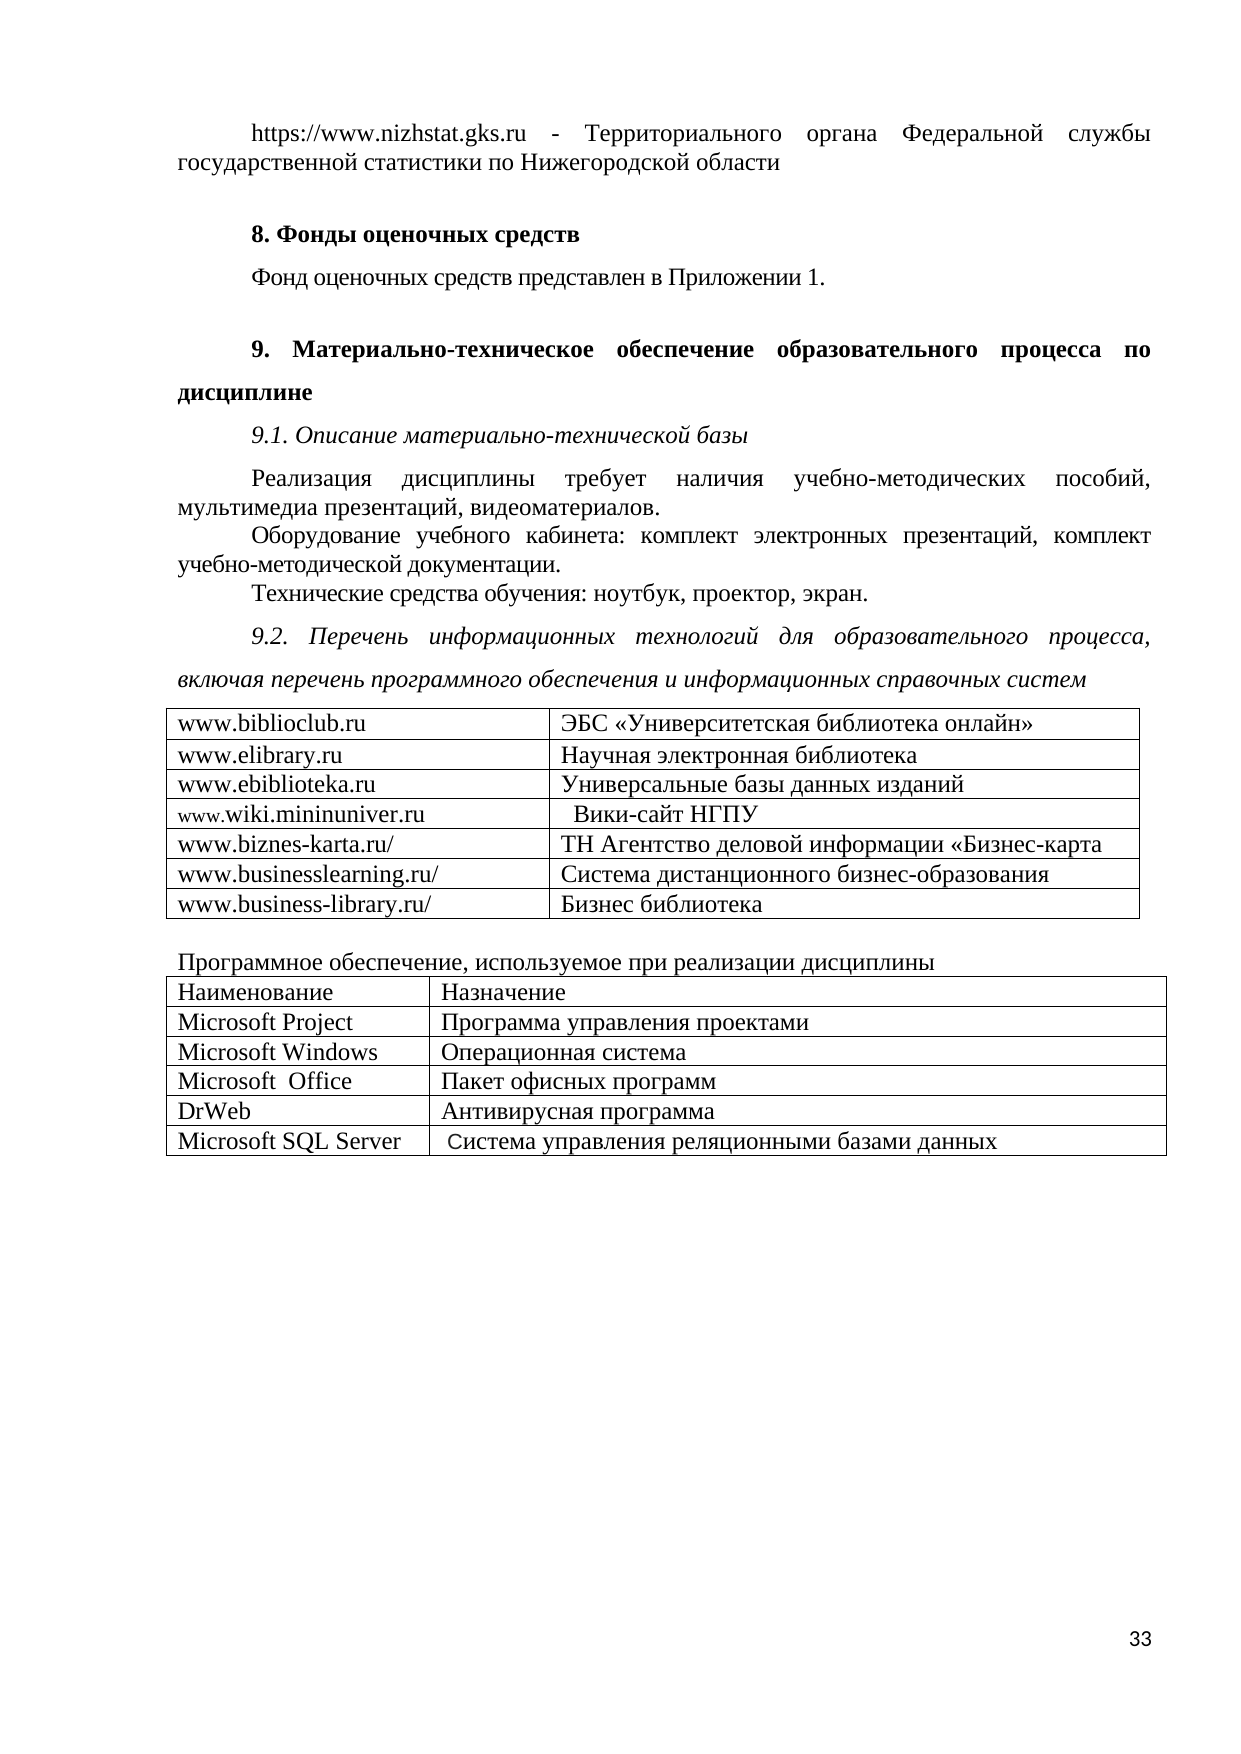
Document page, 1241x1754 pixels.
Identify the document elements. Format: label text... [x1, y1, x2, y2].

table_cell Пакет офисных программ [430, 1066, 1166, 1095]
text Реализация дисциплины требует наличия учебно-методических пособий, мультимедиа презентаций, видеоматериалов. [177, 463, 1152, 521]
table_header ЭБС «Университетская библиотека онлайн» [550, 709, 1139, 739]
text 9. Материально-техническое обеспечение образовательного процесса по дисциплине [177, 334, 1152, 406]
table_cell Вики-сайт НГПУ [550, 799, 1139, 828]
table_cell Система дистанционного бизнес-образования [550, 859, 1139, 888]
table_cell www.business-library.ru/ [167, 889, 549, 917]
text Программное обеспечение, используемое при реализации дисциплины [177, 947, 1152, 976]
table_cell www.businesslearning.ru/ [167, 859, 549, 888]
table_header Назначение [430, 977, 1166, 1006]
text Фонд оценочных средств представлен в Приложении 1. [177, 262, 1152, 291]
table_cell Операционная система [430, 1037, 1166, 1065]
text 9.1. Описание материально-технической базы [177, 420, 1152, 449]
text Технические средства обучения: ноутбук, проектор, экран. [177, 578, 1152, 607]
table_cell DrWeb [167, 1096, 429, 1125]
table_cell Microsoft SQL Server [167, 1126, 429, 1155]
table_cell Microsoft Office [167, 1066, 429, 1095]
table_cell Система управления реляционными базами данных [430, 1126, 1166, 1155]
text https://www.nizhstat.gks.ru - Территориального органа Федеральной службы государственной статистики по Нижегородской области [177, 118, 1152, 176]
text Оборудование учебного кабинета: комплект электронных презентаций, комплект учебно-методической документации. [177, 521, 1152, 578]
table_cell www.wiki.mininuniver.ru [167, 799, 549, 828]
table_cell Научная электронная библиотека [550, 740, 1139, 768]
table_cell Антивирусная программа [430, 1096, 1166, 1125]
text 9.2. Перечень информационных технологий для образовательного процесса, включая перечень программного обеспечения и информационных справочных систем [177, 621, 1152, 693]
table_cell www.elibrary.ru [167, 740, 549, 768]
table_header Наименование [167, 977, 429, 1006]
table_cell Универсальные базы данных изданий [550, 770, 1139, 798]
table_cell www.ebiblioteka.ru [167, 770, 549, 798]
table_cell Microsoft Project [167, 1007, 429, 1036]
table_cell Бизнес библиотека [550, 889, 1139, 917]
table_cell Microsoft Windows [167, 1037, 429, 1065]
table_cell www.biznes-karta.ru/ [167, 829, 549, 858]
table_cell TH Агентство деловой информации «Бизнес-карта [550, 829, 1139, 858]
table_cell Программа управления проектами [430, 1007, 1166, 1036]
text 8. Фонды оценочных средств [177, 219, 1152, 247]
table_header www.biblioclub.ru [167, 709, 549, 739]
